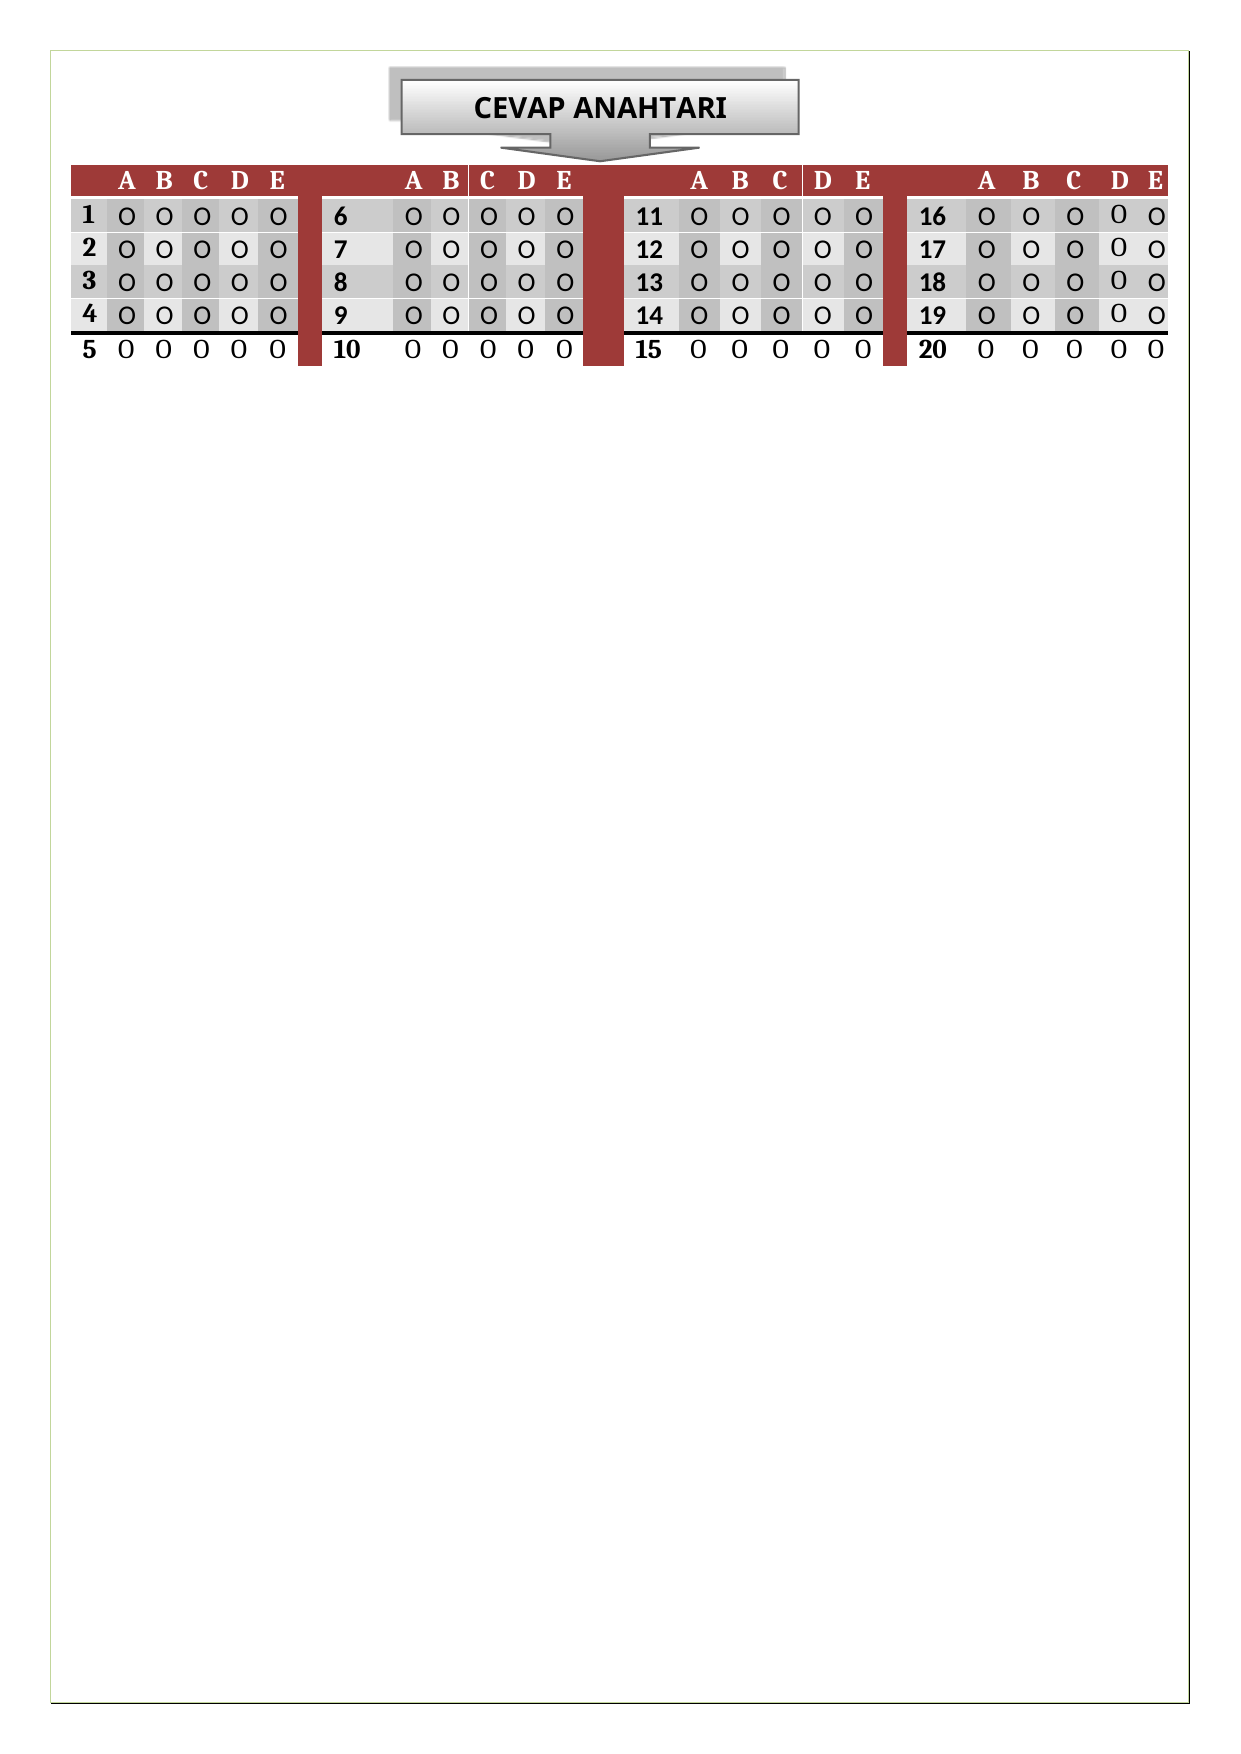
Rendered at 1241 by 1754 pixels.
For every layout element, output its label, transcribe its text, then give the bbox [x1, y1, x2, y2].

table_cell O [1136, 265, 1168, 298]
table_cell 10 [322, 335, 393, 366]
table_cell O [803, 335, 844, 366]
table_header E [545, 165, 583, 196]
table_cell O [431, 233, 468, 265]
table_cell O [107, 199, 144, 232]
table_cell O [761, 199, 802, 232]
table_cell O [107, 265, 144, 298]
table_cell 8 [322, 265, 393, 298]
table_cell O [1099, 299, 1136, 331]
table_header [298, 165, 322, 366]
table_cell O [1099, 265, 1136, 298]
table_cell O [469, 335, 506, 366]
table_cell O [1055, 299, 1099, 331]
table_cell O [1055, 265, 1099, 298]
table_cell 18 [907, 265, 966, 298]
table_header E [844, 165, 883, 196]
table_cell O [144, 299, 182, 331]
table_cell 7 [322, 233, 393, 265]
table_cell O [107, 233, 144, 265]
table_cell O [219, 199, 258, 232]
table_header D [803, 165, 844, 196]
table_cell O [1011, 299, 1055, 331]
table_header B [720, 165, 761, 196]
table_header C [1055, 165, 1099, 196]
table_cell O [258, 299, 298, 331]
table_cell O [258, 265, 298, 298]
table_cell O [545, 199, 583, 232]
table_cell O [844, 233, 883, 265]
table_header B [1011, 165, 1055, 196]
table_header B [144, 165, 182, 196]
table_cell O [720, 299, 761, 331]
table_header D [219, 165, 258, 196]
table_cell O [720, 335, 761, 366]
table_cell 1 [71, 199, 107, 232]
table_header [71, 165, 107, 196]
table_cell 19 [907, 299, 966, 331]
table_cell O [679, 335, 720, 366]
table_cell O [844, 335, 883, 366]
table_cell O [1011, 265, 1055, 298]
table_cell 15 [624, 335, 679, 366]
table_cell O [966, 335, 1011, 366]
table_cell O [761, 265, 802, 298]
table_cell 11 [624, 199, 679, 232]
table_header A [679, 165, 720, 196]
table_cell O [469, 233, 506, 265]
table_header [907, 165, 966, 196]
table_header A [966, 165, 1011, 196]
table_cell O [393, 199, 431, 232]
table_cell O [258, 199, 298, 232]
table_header [583, 165, 624, 366]
table_cell O [144, 335, 182, 366]
table_header A [393, 165, 431, 196]
table_header D [1099, 165, 1136, 196]
table_cell 17 [907, 233, 966, 265]
table_cell 5 [71, 335, 107, 366]
table_cell O [1011, 335, 1055, 366]
table_cell O [679, 265, 720, 298]
table_cell O [431, 335, 468, 366]
table_header B [431, 165, 468, 196]
table_cell O [545, 299, 583, 331]
table_cell O [720, 265, 761, 298]
table_cell O [1136, 233, 1168, 265]
table_header D [506, 165, 545, 196]
table_cell 2 [71, 233, 107, 265]
table_header A [107, 165, 144, 196]
table_cell O [469, 265, 506, 298]
table_cell O [431, 199, 468, 232]
table_header [322, 165, 393, 196]
table_cell O [1136, 199, 1168, 232]
table_cell O [219, 335, 258, 366]
table_header C [469, 165, 506, 196]
table_cell O [761, 335, 802, 366]
table_cell O [506, 335, 545, 366]
table_header E [1136, 165, 1168, 196]
table_cell O [1011, 199, 1055, 232]
table_cell O [1136, 335, 1168, 366]
table_cell 13 [624, 265, 679, 298]
table_cell O [679, 233, 720, 265]
table_cell O [844, 265, 883, 298]
table_cell O [844, 199, 883, 232]
table_cell O [1055, 233, 1099, 265]
table_cell O [219, 265, 258, 298]
table_cell O [545, 335, 583, 366]
table_cell O [469, 299, 506, 331]
table_cell O [966, 199, 1011, 232]
table_cell O [679, 299, 720, 331]
table_cell O [679, 199, 720, 232]
table_cell O [720, 199, 761, 232]
table_cell O [469, 199, 506, 232]
table_cell O [545, 233, 583, 265]
table_cell O [761, 299, 802, 331]
table_cell 12 [624, 233, 679, 265]
table_cell O [107, 299, 144, 331]
table_cell 4 [71, 299, 107, 331]
table_cell O [182, 233, 219, 265]
table_cell 14 [624, 299, 679, 331]
table_cell O [803, 233, 844, 265]
table_cell O [182, 265, 219, 298]
table_cell O [1011, 233, 1055, 265]
table_cell O [393, 233, 431, 265]
table_cell O [966, 299, 1011, 331]
table_header C [182, 165, 219, 196]
table_header [624, 165, 679, 196]
table_cell O [506, 265, 545, 298]
table_cell O [506, 299, 545, 331]
table_cell 3 [71, 265, 107, 298]
table_cell O [144, 233, 182, 265]
table_cell O [966, 265, 1011, 298]
table_cell O [1099, 335, 1136, 366]
table_cell O [431, 265, 468, 298]
table_cell O [803, 299, 844, 331]
table_cell O [182, 335, 219, 366]
table_cell 20 [907, 335, 966, 366]
table_cell O [761, 233, 802, 265]
table_cell O [182, 199, 219, 232]
table_cell O [1099, 233, 1136, 265]
table_cell O [545, 265, 583, 298]
table_cell 6 [322, 199, 393, 232]
table_cell 9 [322, 299, 393, 331]
table_cell O [720, 233, 761, 265]
table_cell O [506, 233, 545, 265]
table_cell O [803, 199, 844, 232]
table_header [883, 165, 907, 366]
table_cell O [144, 199, 182, 232]
table_cell O [144, 265, 182, 298]
table_cell 16 [907, 199, 966, 232]
table_cell O [1136, 299, 1168, 331]
table_cell O [219, 233, 258, 265]
table_cell O [431, 299, 468, 331]
table_cell O [258, 335, 298, 366]
table_cell O [803, 265, 844, 298]
table_cell O [966, 233, 1011, 265]
table_cell O [258, 233, 298, 265]
table_cell O [1055, 199, 1099, 232]
table_header C [761, 165, 802, 196]
table_cell O [182, 299, 219, 331]
table_cell O [393, 265, 431, 298]
table_cell O [1099, 199, 1136, 232]
table_cell O [844, 299, 883, 331]
table_cell O [393, 335, 431, 366]
table_cell O [219, 299, 258, 331]
table_cell O [107, 335, 144, 366]
table_cell O [393, 299, 431, 331]
table_cell O [1055, 335, 1099, 366]
table_cell O [506, 199, 545, 232]
table_header E [258, 165, 298, 196]
